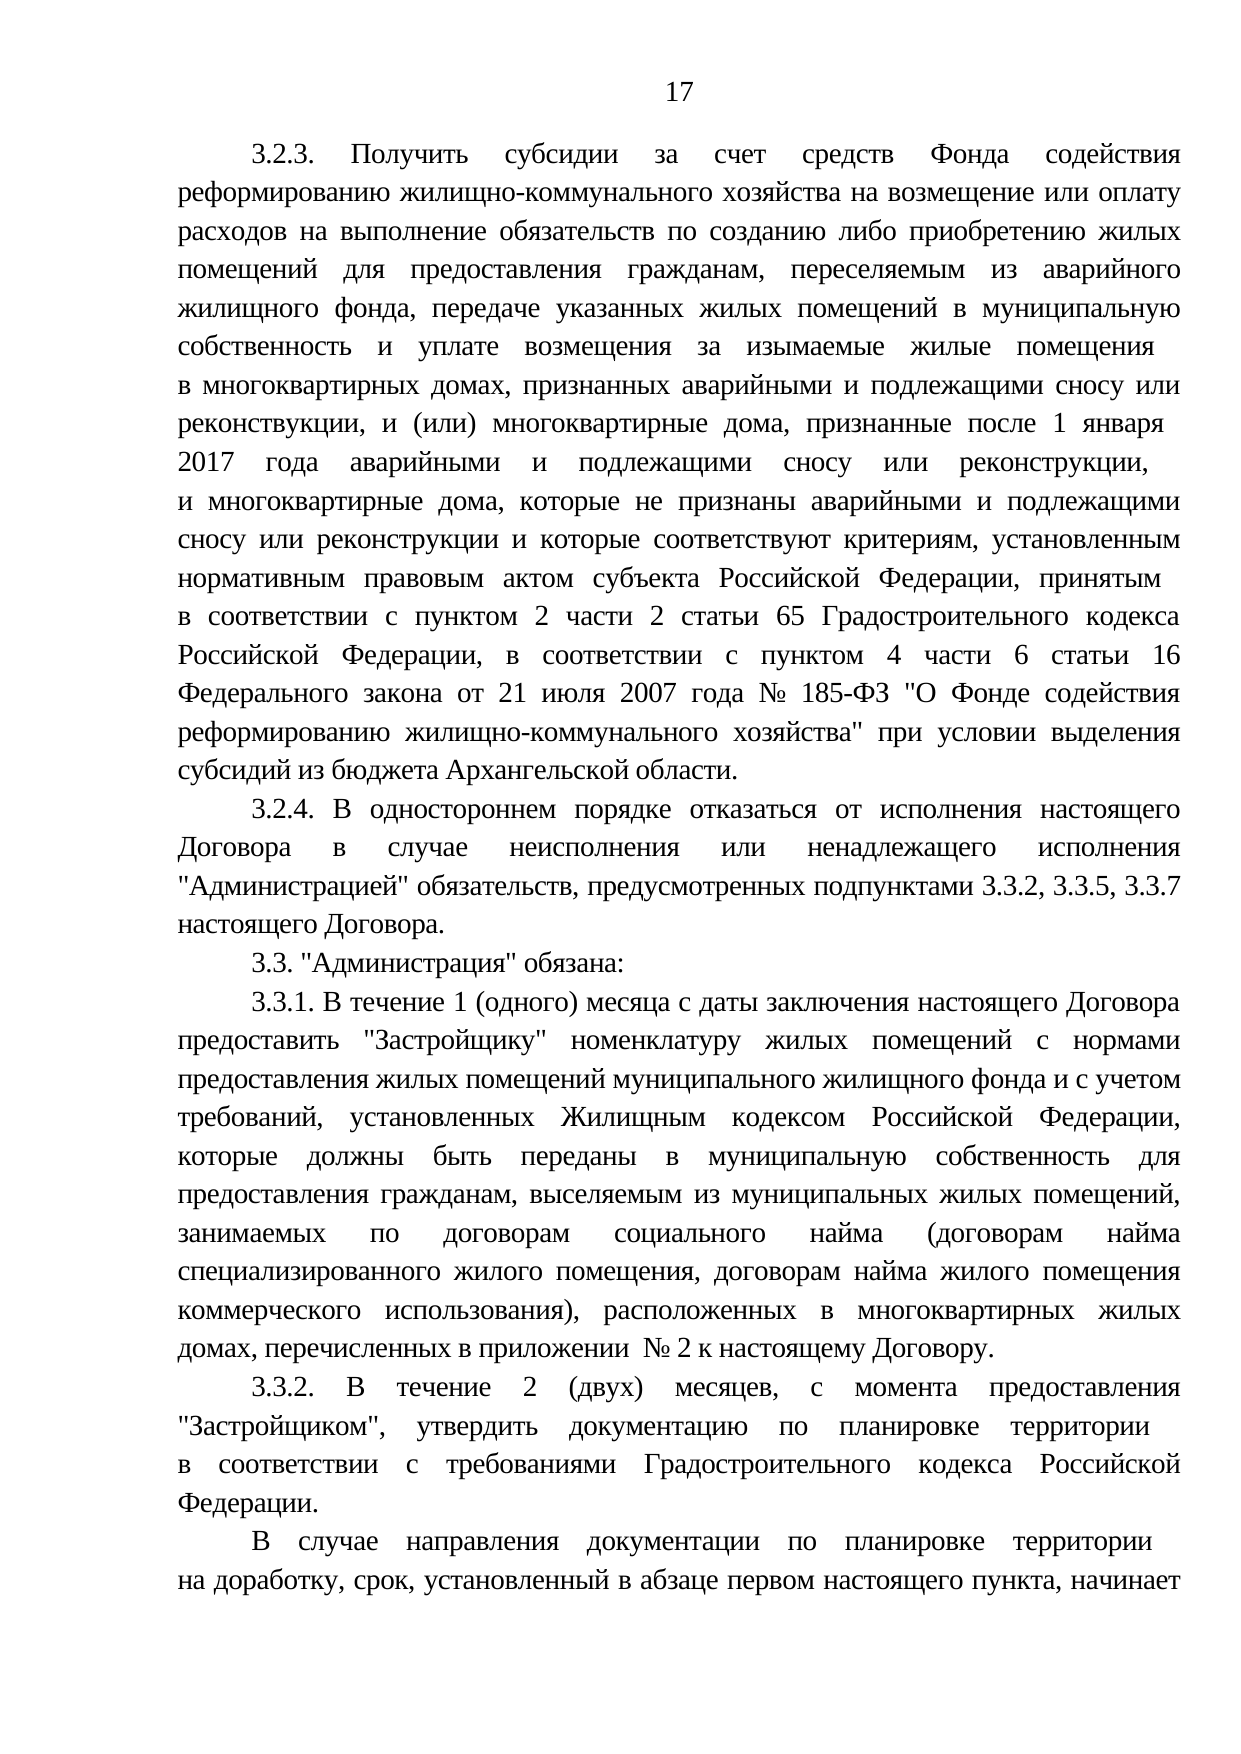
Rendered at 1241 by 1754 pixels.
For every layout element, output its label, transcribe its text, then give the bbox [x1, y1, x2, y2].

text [177, 1523, 1181, 1595]
text 3.3.1. В течение 1 (одного) месяца с даты заключения настоящего Договора предоставить "Застройщику" номенклатуру жилых помещений с нормами предоставления жилых помещений муниципального жилищного фонда и с учетом требований, установленных Жилищным кодексом Российской Федерации, которые должны быть переданы в муниципальную собственность для предоставления гражданам, выселяемым из муниципальных жилых помещений, занимаемых по договорам социального найма (договорам найма специализированного жилого помещения, договорам найма жилого помещения коммерческого использования), расположенных в многоквартирных жилых домах, перечисленных в приложении № 2 к настоящему Договору. [177, 984, 1181, 1364]
text 3.3. "Администрация" обязана: [251, 945, 1181, 979]
text 3.3.2. В течение 2 (двух) месяцев, с момента предоставления "Застройщиком", утвердить документацию по планировке территории в соответствии с требованиями Градостроительного кодекса Российской Федерации. [177, 1369, 1181, 1518]
text 3.2.4. В одностороннем порядке отказаться от исполнения настоящего Договора в случае неисполнения или ненадлежащего исполнения "Администрацией" обязательств, предусмотренных подпунктами 3.3.2, 3.3.5, 3.3.7 настоящего Договора. [177, 791, 1181, 940]
text 3.2.3. Получить субсидии за счет средств Фонда содействия реформированию жилищно-коммунального хозяйства на возмещение или оплату расходов на выполнение обязательств по созданию либо приобретению жилых помещений для предоставления гражданам, переселяемым из аварийного жилищного фонда, передаче указанных жилых помещений в муниципальную собственность и уплате возмещения за изымаемые жилые помещения в многоквартирных домах, признанных аварийными и подлежащими сносу или реконствукции, и (или) многоквартирные дома, признанные после 1 января 2017 года аварийными и подлежащими сносу или реконструкции, и многоквартирные дома, которые не признаны аварийными и подлежащими сносу или реконструкции и которые соответствуют критериям, установленным нормативным правовым актом субъекта Российской Федерации, принятым в соответствии с пунктом 2 части 2 статьи 65 Градостроительного кодекса Российской Федерации, в соответствии с пунктом 4 части 6 статьи 16 Федерального закона от 21 июля 2007 года № 185-ФЗ "О Фонде содействия реформированию жилищно-коммунального хозяйства" при условии выделения субсидий из бюджета Архангельской области. [177, 136, 1181, 786]
